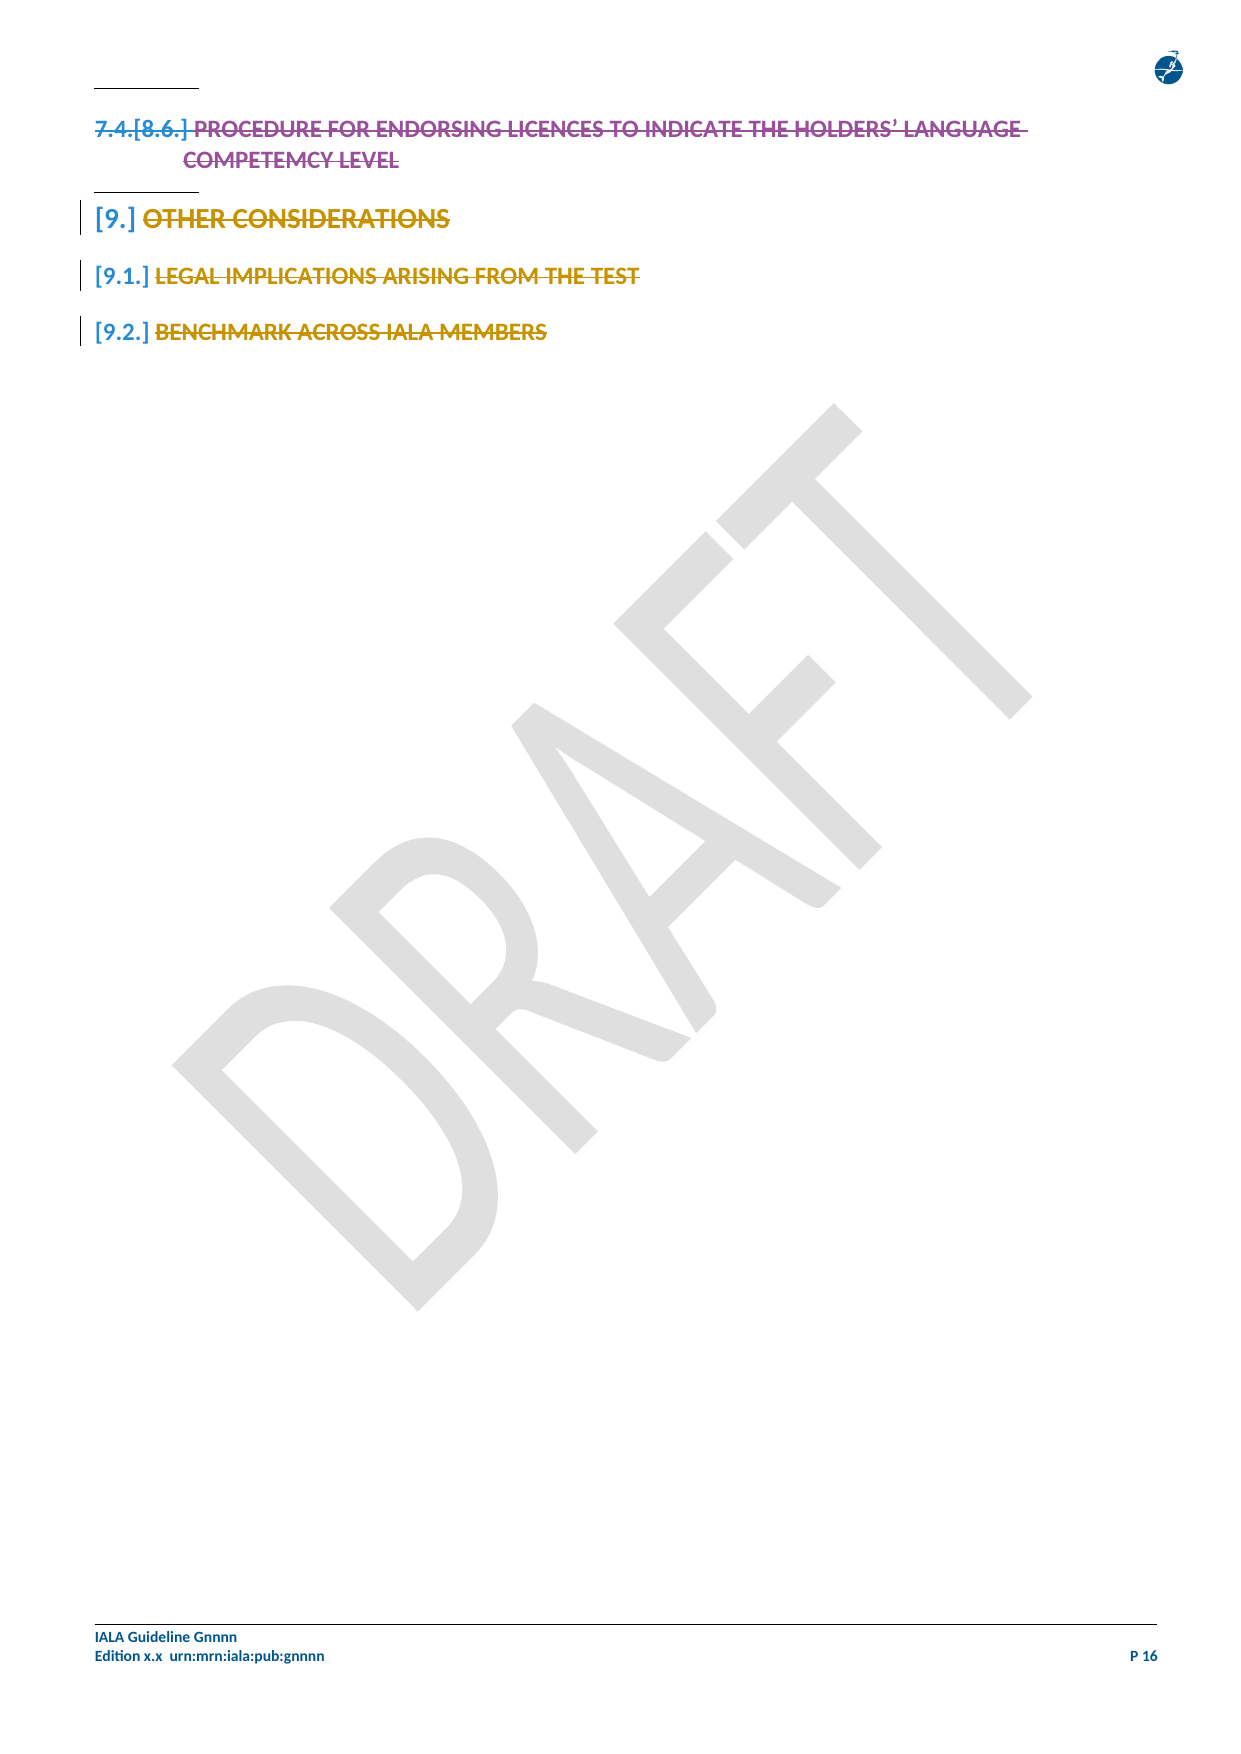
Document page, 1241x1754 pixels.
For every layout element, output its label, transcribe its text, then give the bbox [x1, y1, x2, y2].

picture [1123, 0, 1241, 119]
subtitle procedure for endorsing licences to indicate the holders’ language competemcy level [94, 114, 1157, 175]
